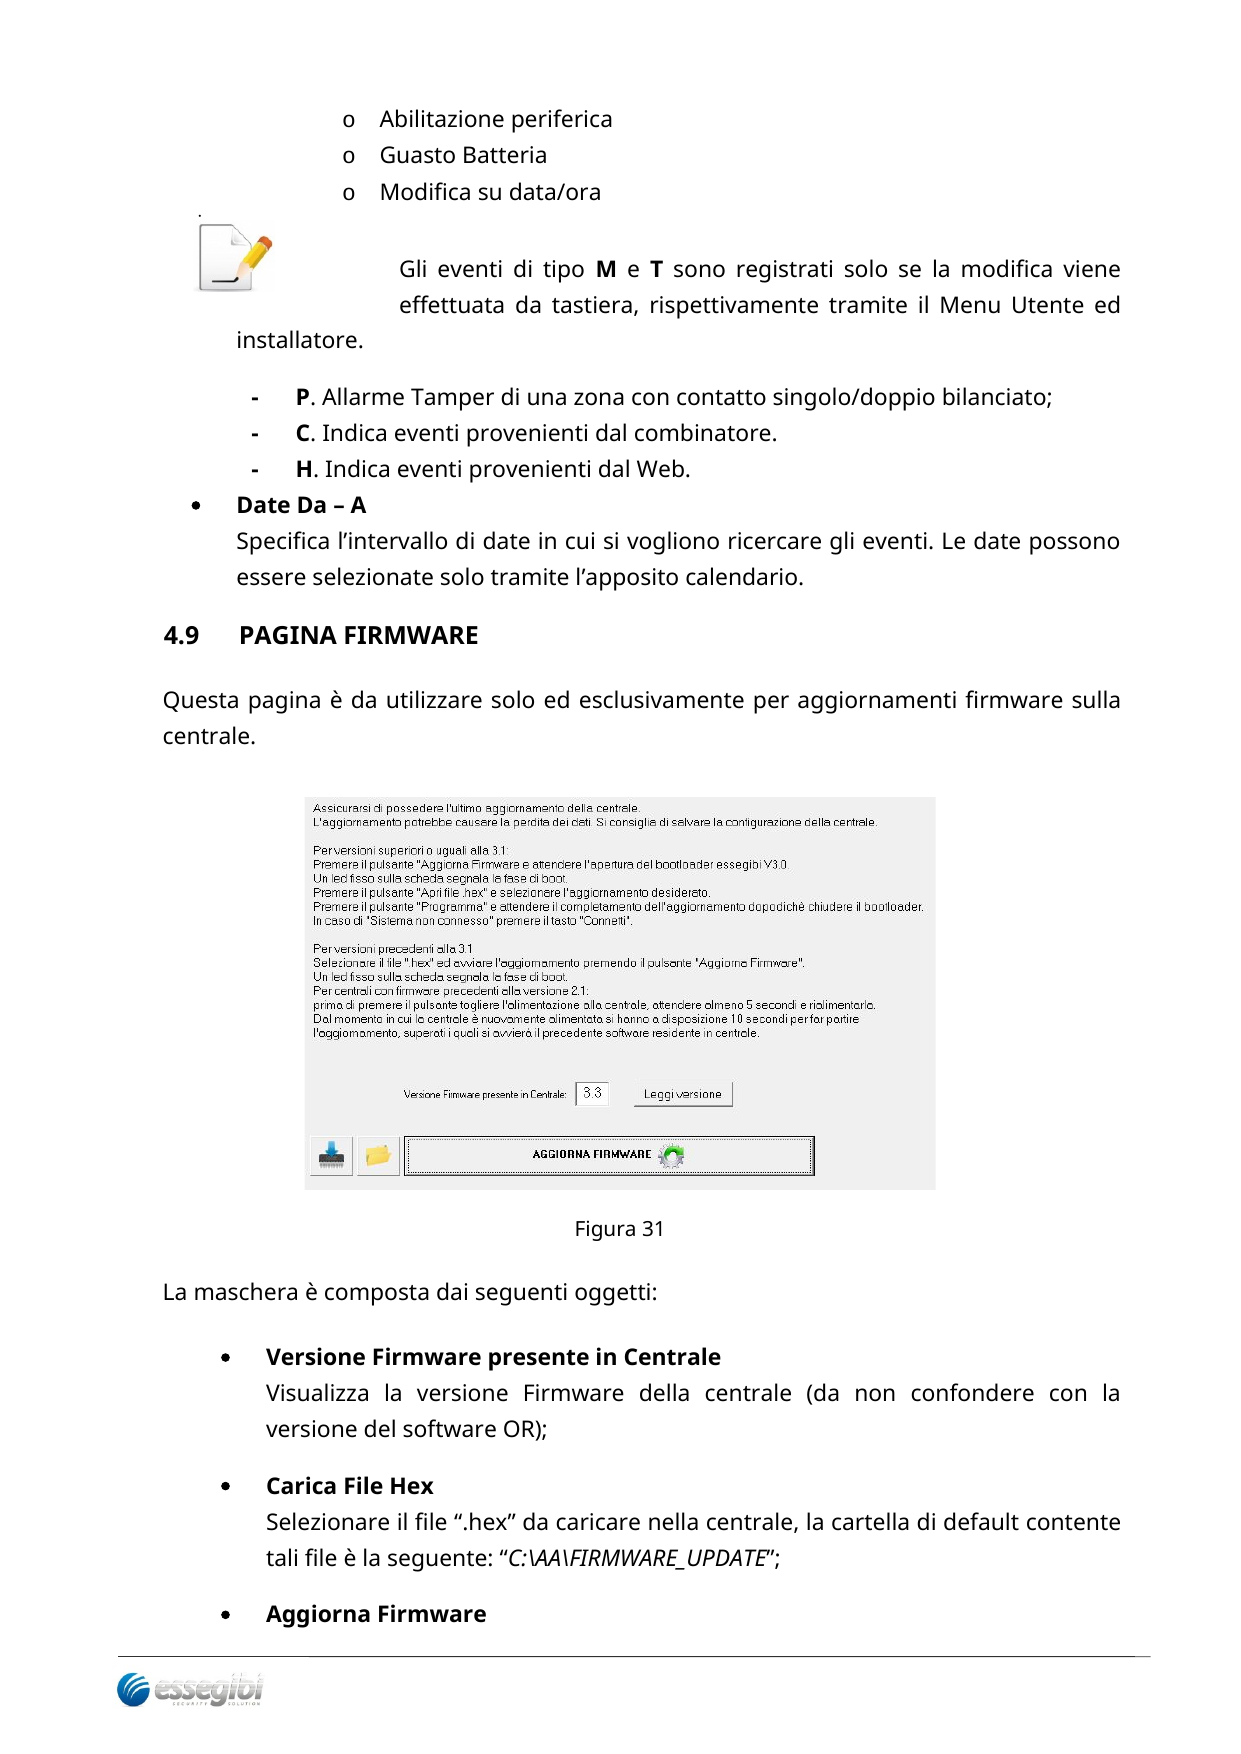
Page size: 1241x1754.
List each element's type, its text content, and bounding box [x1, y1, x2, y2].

list P. Allarme Tamper di una zona con contatto singolo/doppio bilanciato; [251, 381, 1122, 412]
list Carica File Hex [221, 1470, 1122, 1501]
picture [193, 220, 275, 292]
text Specifica l’intervallo di date in cui si vogliono ricercare gli eventi. Le date possono essere selezionate solo tramite l’apposito calendario. [236, 525, 1122, 592]
list C. Indica eventi provenienti dal combinatore. [251, 417, 1122, 448]
text Selezionare il file “.hex” da caricare nella centrale, la cartella di default contente tali file è la seguente: “C:\AA\FIRMWARE_UPDATE”; [266, 1506, 1122, 1573]
list Aggiorna Firmware [221, 1598, 1122, 1629]
picture [304, 797, 936, 1190]
text La maschera è composta dai seguenti oggetti: [162, 1276, 1122, 1307]
list Date Da – A [192, 489, 1122, 520]
text Visualizza la versione Firmware della centrale (da non confondere con la versione del software OR); [266, 1377, 1122, 1444]
list Modifica su data/ora [342, 176, 1122, 207]
picture [112, 1665, 275, 1713]
list Versione Firmware presente in Centrale [221, 1341, 1122, 1372]
text Figura 31 [118, 1214, 1122, 1243]
subtitle PAGINA FIRMWARE [163, 618, 1122, 652]
text Questa pagina è da utilizzare solo ed esclusivamente per aggiornamenti firmware sulla centrale. [162, 684, 1122, 751]
list Gli eventi di tipo M e T sono registrati solo se la modifica viene effettuata da tastiera, rispettivamente tramite il Menu Utente ed installatore. [236, 253, 1122, 356]
list Abilitazione periferica [342, 103, 1122, 135]
list H. Indica eventi provenienti dal Web. [251, 453, 1122, 484]
list Guasto Batteria [342, 139, 1122, 171]
